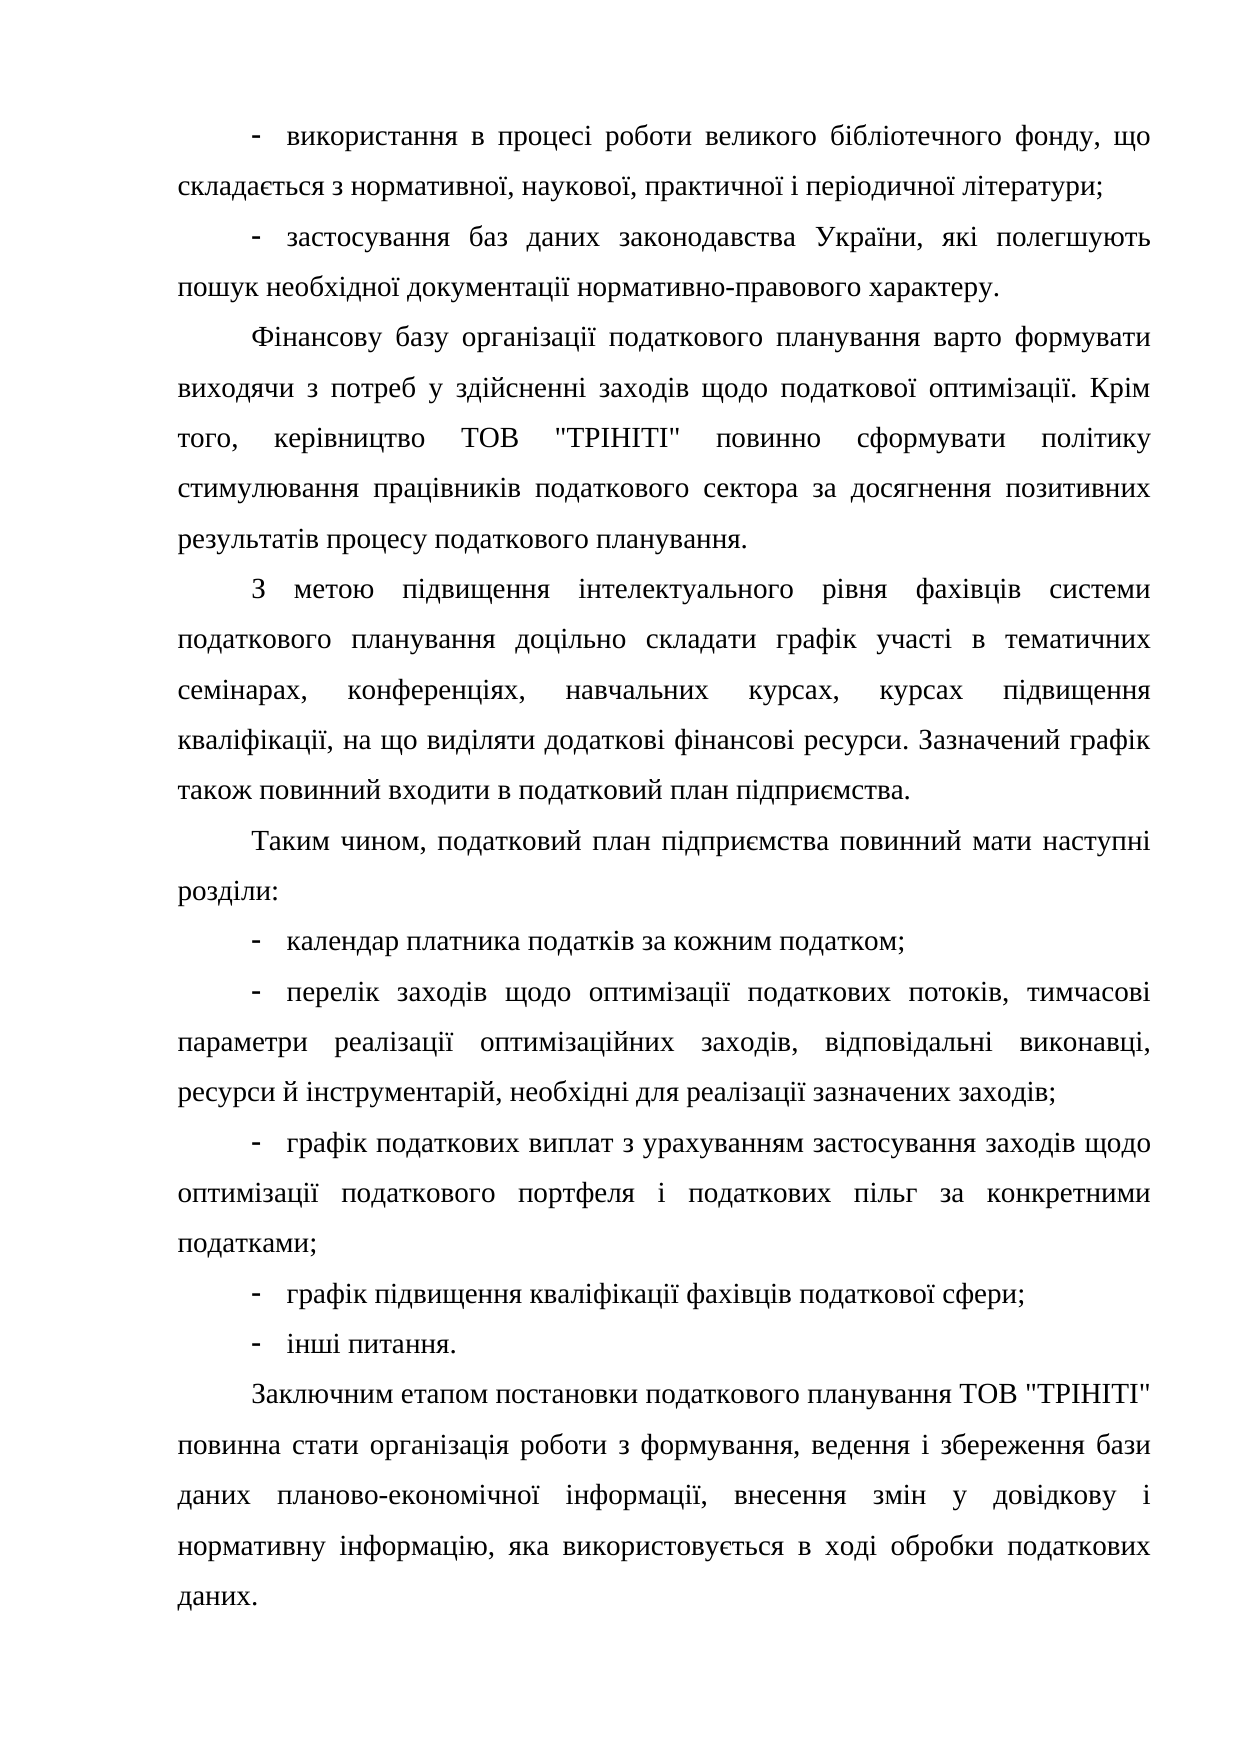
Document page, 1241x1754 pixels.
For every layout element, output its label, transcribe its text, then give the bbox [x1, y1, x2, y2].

list графік підвищення кваліфікації фахівців податкової сфери; [177, 1276, 1152, 1309]
list перелік заходів щодо оптимізації податкових потоків, тимчасові параметри реалізації оптимізаційних заходів, відповідальні виконавці, ресурси й інструментарій, необхідні для реалізації зазначених заходів; [177, 974, 1152, 1108]
text Заключним етапом постановки податкового планування ТОВ "ТРІНІТІ" повинна стати організація роботи з формування, ведення і збереження бази даних планово-економічної інформації, внесення змін у довідкову і нормативну інформацію, яка використовується в ході обробки податкових даних. [177, 1377, 1152, 1611]
text З метою підвищення інтелектуального рівня фахівців системи податкового планування доцільно складати графік участі в тематичних семінарах, конференціях, навчальних курсах, курсах підвищення кваліфікації, на що виділяти додаткові фінансові ресурси. Зазначений графік також повинний входити в податковий план підприємства. [177, 571, 1152, 806]
list застосування баз даних законодавства України, які полегшують пошук необхідної документації нормативно-правового характеру. [177, 219, 1152, 303]
list інші питання. [177, 1326, 1152, 1360]
list графік податкових виплат з урахуванням застосування заходів щодо оптимізації податкового портфеля і податкових пільг за конкретними податками; [177, 1125, 1152, 1259]
text Фінансову базу організації податкового планування варто формувати виходячи з потреб у здійсненні заходів щодо податкової оптимізації. Крім того, керівництво ТОВ "ТРІНІТІ" повинно сформувати політику стимулювання працівників податкового сектора за досягнення позитивних результатів процесу податкового планування. [177, 319, 1152, 554]
list використання в процесі роботи великого бібліотечного фонду, що складається з нормативної, наукової, практичної і періодичної літератури; [177, 118, 1152, 202]
text Таким чином, податковий план підприємства повинний мати наступні розділи: [177, 823, 1152, 907]
list календар платника податків за кожним податком; [177, 923, 1152, 957]
